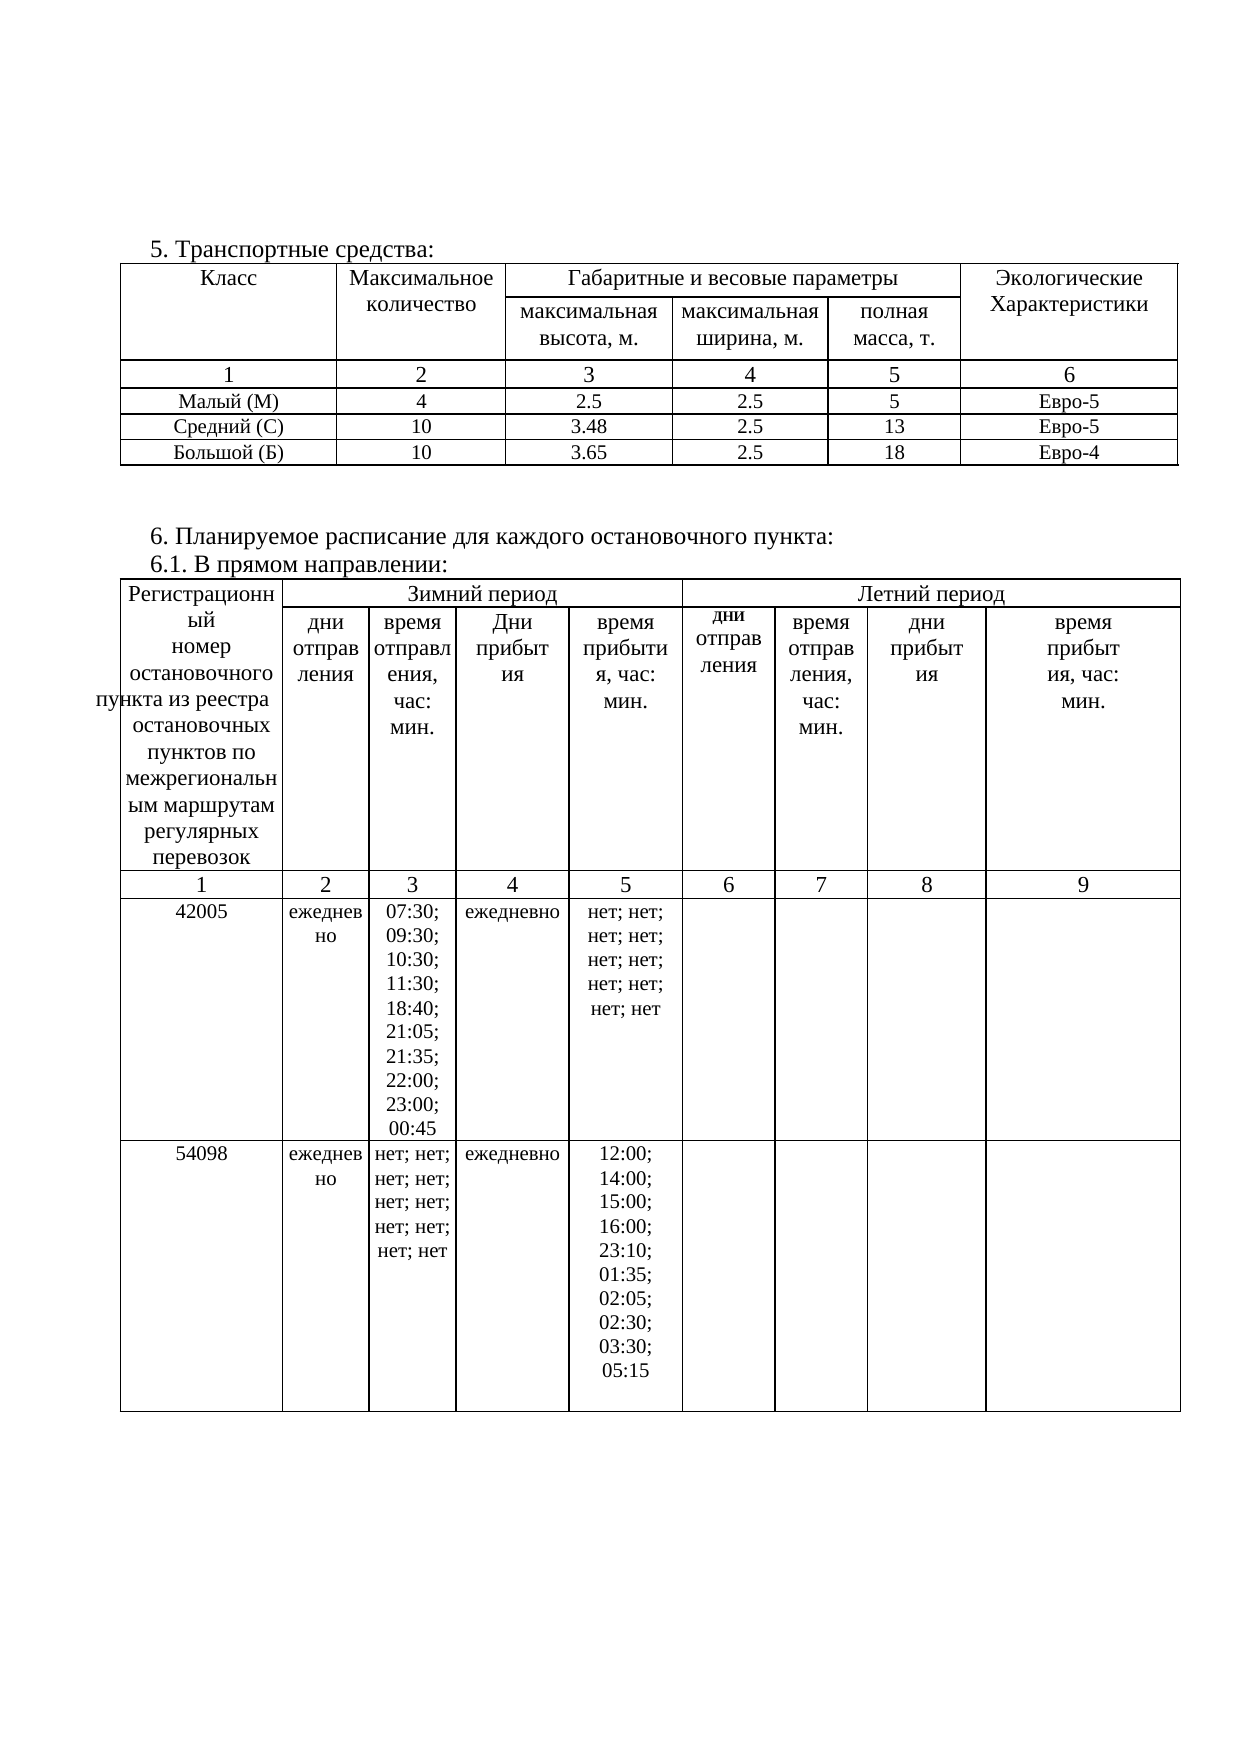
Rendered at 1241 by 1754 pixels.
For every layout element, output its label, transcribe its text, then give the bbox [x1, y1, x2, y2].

table_header Зимний период [283, 580, 682, 606]
table_cell [683, 1141, 774, 1411]
table_cell 13 [829, 415, 960, 438]
table_cell 3.48 [506, 415, 672, 438]
table_cell 2.5 [506, 389, 672, 413]
table_cell 1 [121, 361, 336, 387]
table_cell время прибыт ия, час: мин. [987, 608, 1180, 870]
table_cell [776, 1141, 867, 1411]
table_cell 3.65 [506, 440, 672, 464]
table_header Максимальное количество [337, 264, 505, 359]
table_cell [776, 899, 867, 1140]
text 6.1. В прямом направлении: [150, 549, 1090, 578]
table_cell ДНИ отправ ления [683, 608, 774, 870]
table_header Габаритные и весовые параметры [506, 264, 960, 296]
table_cell полная масса, т. [829, 298, 960, 359]
table_cell 10 [337, 440, 505, 464]
table_cell 1 [121, 871, 282, 898]
table_cell Малый (М) [121, 389, 336, 413]
table_cell [987, 899, 1180, 1140]
table_cell время отправ ления, час: мин. [776, 608, 867, 870]
table_cell нет; нет; нет; нет; нет; нет; нет; нет; нет; нет [570, 899, 682, 1140]
table_cell [987, 1141, 1180, 1411]
table_cell 2 [283, 871, 368, 898]
table_cell нет; нет; нет; нет; нет; нет; нет; нет; нет; нет [370, 1141, 455, 1411]
table_cell ежедневно [457, 899, 568, 1140]
table_cell ежедневно [283, 899, 368, 1140]
table_cell 2.5 [673, 389, 827, 413]
table_cell максимальная ширина, м. [673, 298, 827, 359]
table_cell 7 [776, 871, 867, 898]
table_cell Большой (Б) [121, 440, 336, 464]
table_cell Евро-4 [961, 440, 1177, 464]
table_cell 8 [868, 871, 985, 898]
table_cell 5 [829, 389, 960, 413]
table_header Класс [121, 264, 336, 359]
table_cell 2.5 [673, 415, 827, 438]
text 5. Транспортные средства: [150, 234, 1090, 263]
table_cell 18 [829, 440, 960, 464]
table_cell дни прибыт ия [868, 608, 985, 870]
table_cell 5 [829, 361, 960, 387]
table_cell 4 [457, 871, 568, 898]
table_cell максимальная высота, м. [506, 298, 672, 359]
table_cell 6 [961, 361, 1177, 387]
table_cell [868, 899, 985, 1140]
table_cell Средний (С) [121, 415, 336, 438]
table_cell 6 [683, 871, 774, 898]
table_cell [868, 1141, 985, 1411]
table_header Экологические Характеристики [961, 264, 1177, 359]
table_cell 07:30; 09:30; 10:30; 11:30; 18:40; 21:05; 21:35; 22:00; 23:00; 00:45 [370, 899, 455, 1140]
table_cell Евро-5 [961, 415, 1177, 438]
table_cell время прибыти я, час: мин. [570, 608, 682, 870]
text 6. Планируемое расписание для каждого остановочного пункта: [150, 521, 1090, 549]
table_cell 4 [337, 389, 505, 413]
table_cell ежедневно [283, 1141, 368, 1411]
table_cell 2.5 [673, 440, 827, 464]
table_cell Евро-5 [961, 389, 1177, 413]
table_cell 5 [570, 871, 682, 898]
table_cell Дни прибыт ия [457, 608, 568, 870]
table_cell ежедневно [457, 1141, 568, 1411]
table_header Летний период [683, 580, 1180, 606]
table_cell 54098 [121, 1141, 282, 1411]
table_cell 12:00; 14:00; 15:00; 16:00; 23:10; 01:35; 02:05; 02:30; 03:30; 05:15 [570, 1141, 682, 1411]
table_cell 3 [370, 871, 455, 898]
table_cell 42005 [121, 899, 282, 1140]
table_cell [683, 899, 774, 1140]
table_cell 10 [337, 415, 505, 438]
table_cell 9 [987, 871, 1180, 898]
table_cell время отправл ения, час: мин. [370, 608, 455, 870]
table_cell 4 [673, 361, 827, 387]
table_cell 2 [337, 361, 505, 387]
table_header Регистрационный номер остановочного пункта из реестра остановочных пунктов по межрегиональным маршрутам регулярных перевозок [121, 580, 282, 870]
table_cell 3 [506, 361, 672, 387]
table_cell дни отправ ления [283, 608, 368, 870]
